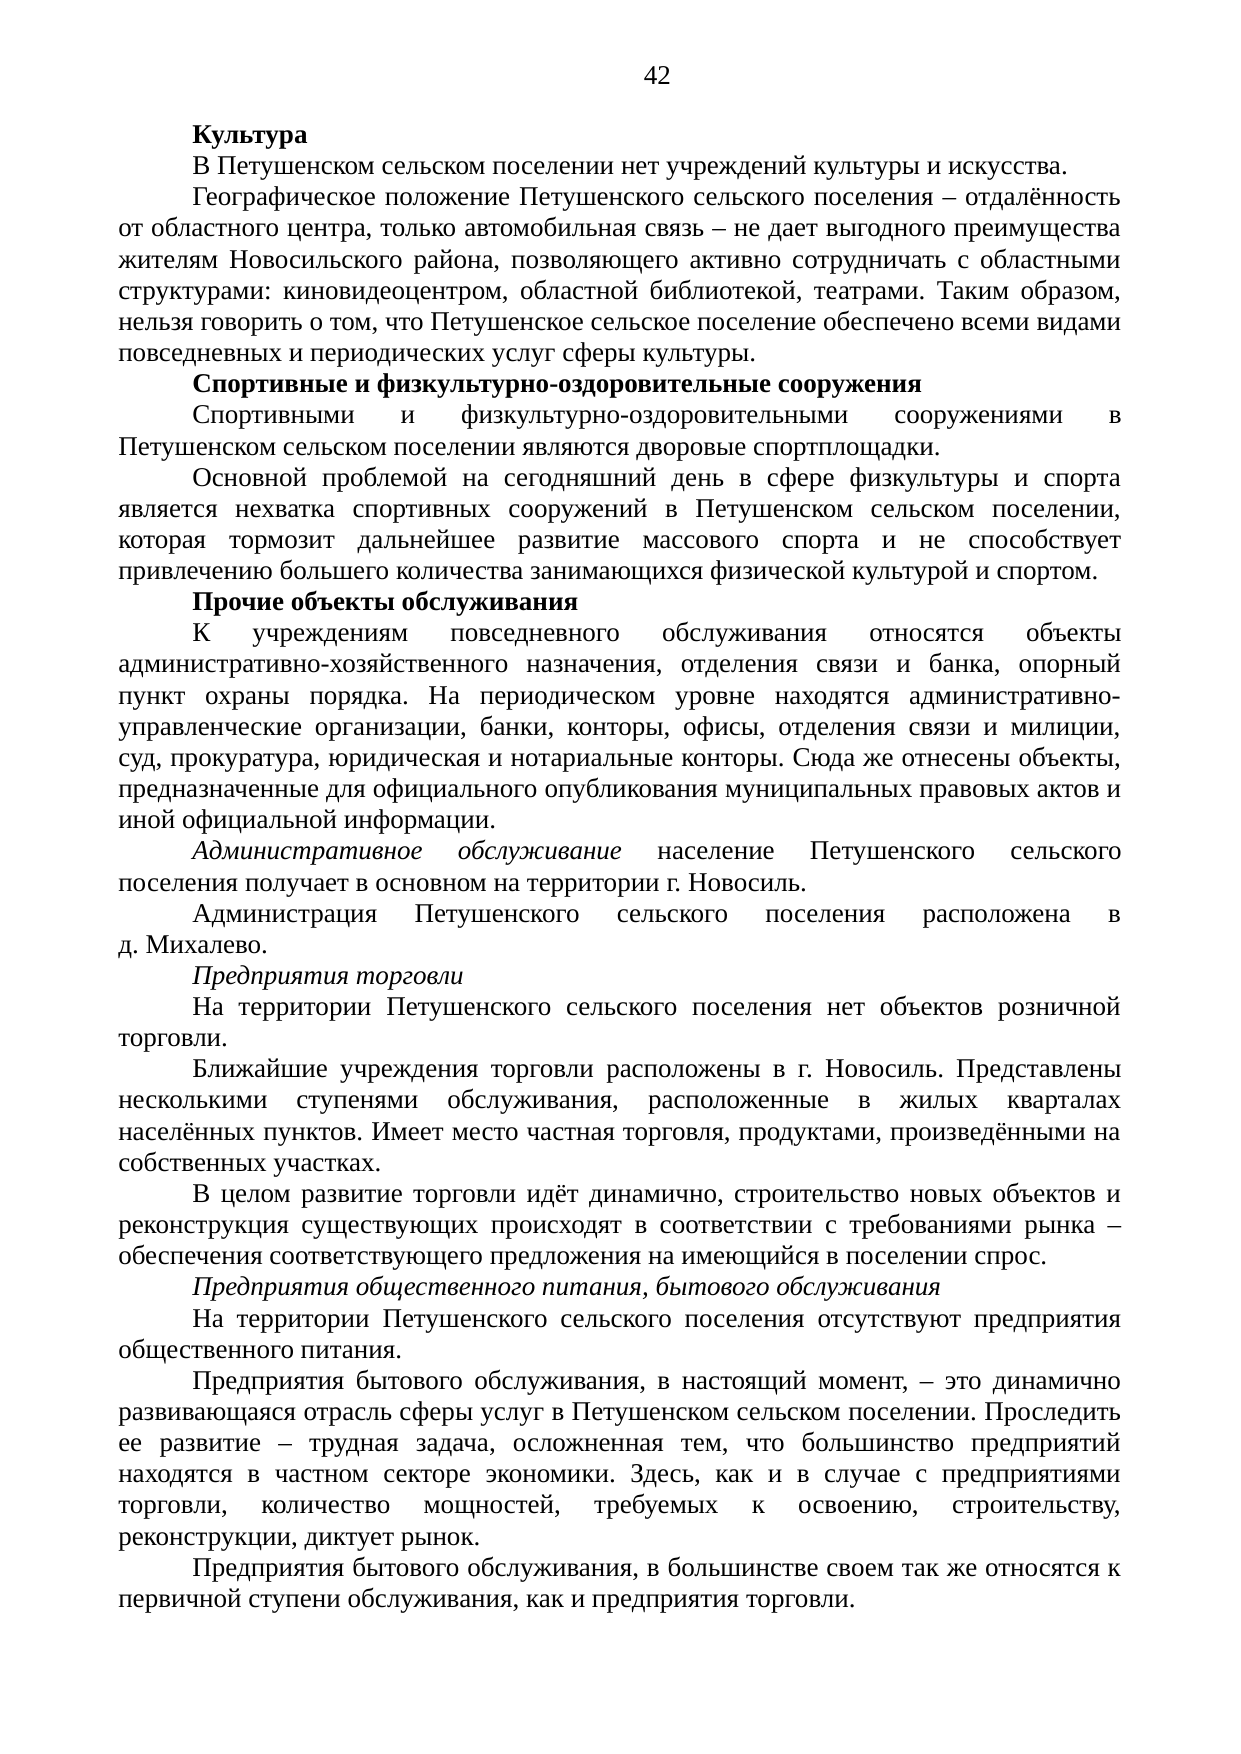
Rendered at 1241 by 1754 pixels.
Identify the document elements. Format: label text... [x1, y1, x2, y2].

subtitle Предприятия общественного питания, бытового обслуживания [118, 1271, 1122, 1302]
text Географическое положение Петушенского сельского поселения – отдалённость от областного центра, только автомобильная связь – не дает выгодного преимущества жителям Новосильского района, позволяющего активно сотрудничать с областными структурами: киновидеоцентром, областной библиотекой, театрами. Таким образом, нельзя говорить о том, что Петушенское сельское поселение обеспечено всеми видами повседневных и периодических услуг сферы культуры. [118, 180, 1122, 367]
text Спортивными и физкультурно-оздоровительными сооружениями в Петушенском сельском поселении являются дворовые спортплощадки. [118, 398, 1122, 461]
subtitle Культура [118, 118, 1122, 149]
text В целом развитие торговли идёт динамично, строительство новых объектов и реконструкция существующих происходят в соответствии с требованиями рынка – обеспечения соответствующего предложения на имеющийся в поселении спрос. [118, 1177, 1122, 1271]
text Административное обслуживание население Петушенского сельского поселения получает в основном на территории г. Новосиль. [118, 834, 1122, 897]
subtitle Спортивные и физкультурно-оздоровительные сооружения [118, 367, 1122, 398]
text К учреждениям повседневного обслуживания относятся объекты административно-хозяйственного назначения, отделения связи и банка, опорный пункт охраны порядка. На периодическом уровне находятся административно-управленческие организации, банки, конторы, офисы, отделения связи и милиции, суд, прокуратура, юридическая и нотариальные конторы. Сюда же отнесены объекты, предназначенные для официального опубликования муниципальных правовых актов и иной официальной информации. [118, 616, 1122, 834]
text Администрация Петушенского сельского поселения расположена в д. Михалево. [118, 897, 1122, 959]
text На территории Петушенского сельского поселения нет объектов розничной торговли. [118, 990, 1122, 1052]
text Предприятия бытового обслуживания, в большинстве своем так же относятся к первичной ступени обслуживания, как и предприятия торговли. [118, 1551, 1122, 1613]
text Основной проблемой на сегодняшний день в сфере физкультуры и спорта является нехватка спортивных сооружений в Петушенском сельском поселении, которая тормозит дальнейшее развитие массового спорта и не способствует привлечению большего количества занимающихся физической культурой и спортом. [118, 461, 1122, 585]
subtitle Прочие объекты обслуживания [118, 585, 1122, 616]
text Предприятия бытового обслуживания, в настоящий момент, – это динамично развивающаяся отрасль сферы услуг в Петушенском сельском поселении. Проследить ее развитие – трудная задача, осложненная тем, что большинство предприятий находятся в частном секторе экономики. Здесь, как и в случае с предприятиями торговли, количество мощностей, требуемых к освоению, строительству, реконструкции, диктует рынок. [118, 1364, 1122, 1551]
subtitle Предприятия торговли [118, 959, 1122, 990]
text Ближайшие учреждения торговли расположены в г. Новосиль. Представлены несколькими ступенями обслуживания, расположенные в жилых кварталах населённых пунктов. Имеет место частная торговля, продуктами, произведёнными на собственных участках. [118, 1052, 1122, 1177]
text На территории Петушенского сельского поселения отсутствуют предприятия общественного питания. [118, 1302, 1122, 1364]
text В Петушенском сельском поселении нет учреждений культуры и искусства. [118, 149, 1122, 180]
